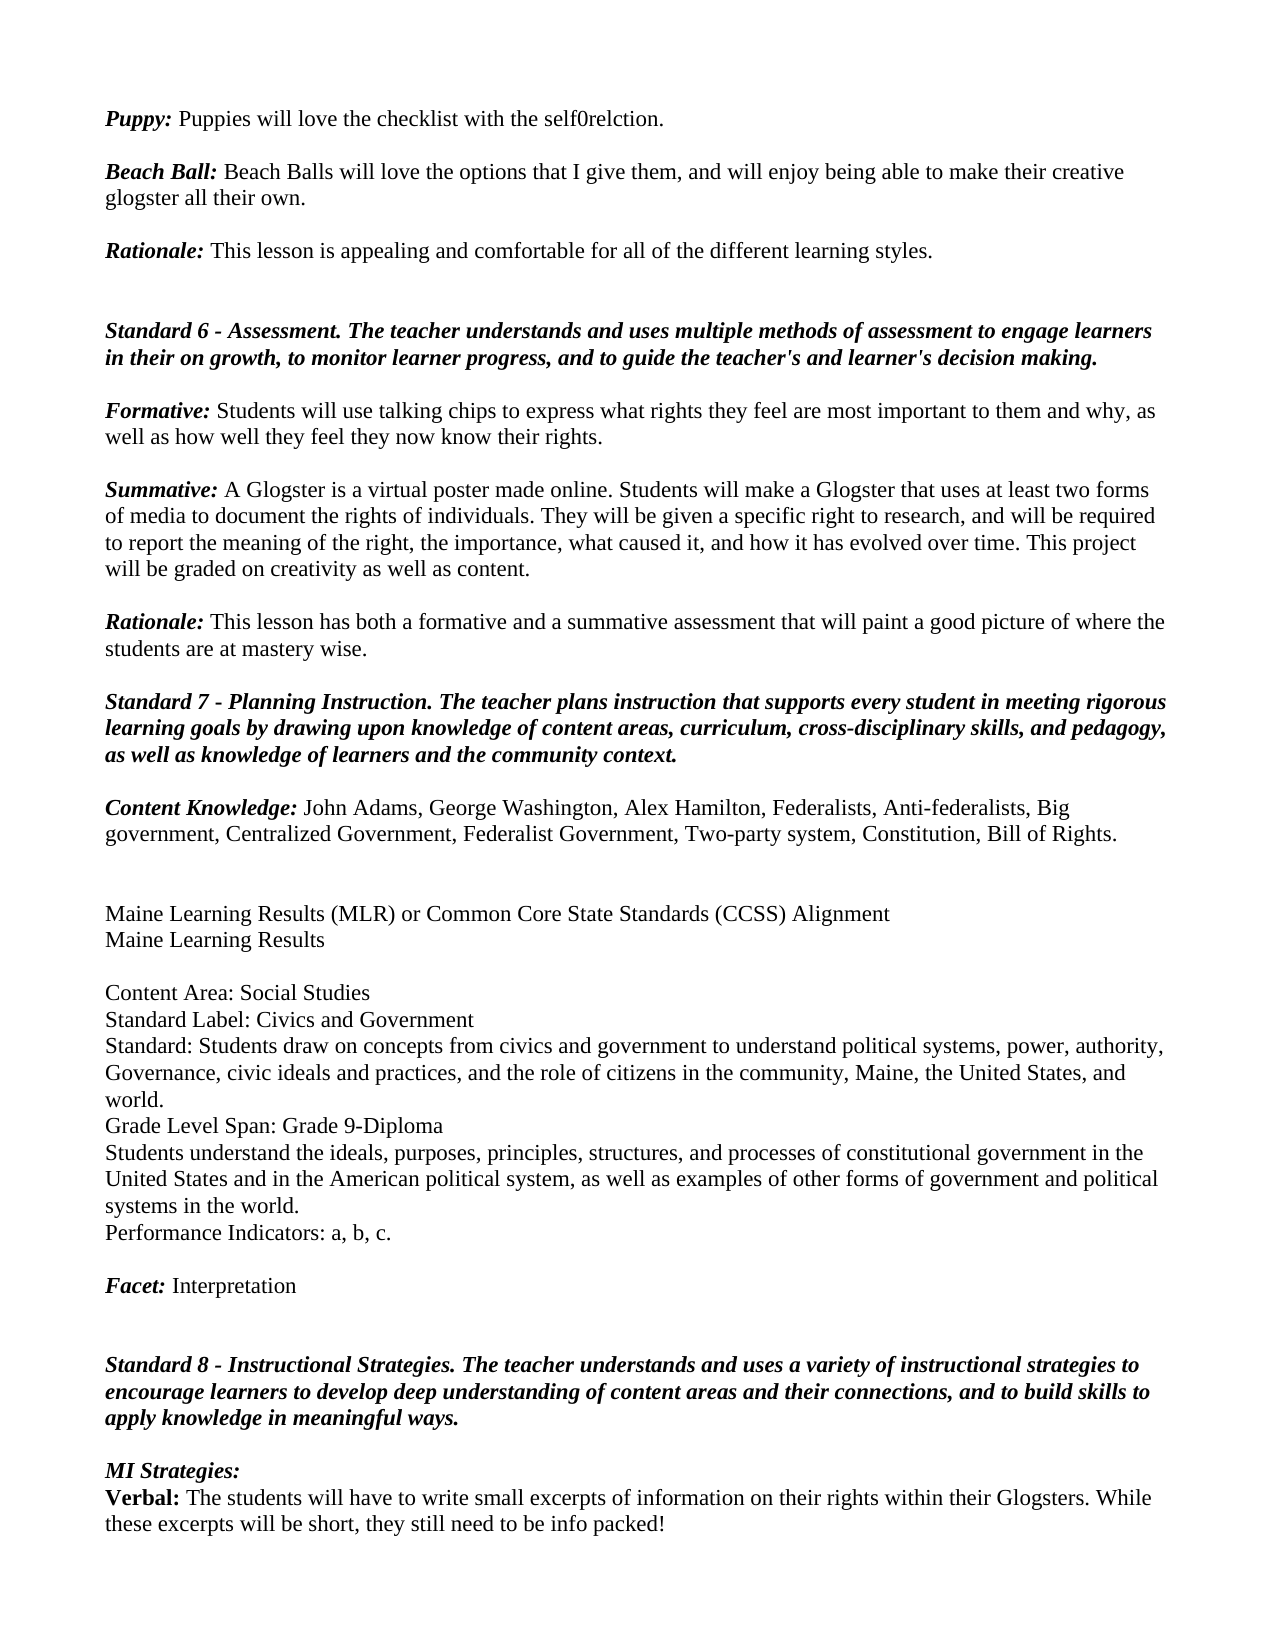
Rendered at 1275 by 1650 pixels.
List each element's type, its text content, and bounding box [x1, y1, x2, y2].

text Beach Ball: Beach Balls will love the options that I give them, and will enjoy being able to make their creative glogster all their own. [105, 158, 1170, 211]
text Standard 7 - Planning Instruction. The teacher plans instruction that supports every student in meeting rigorous learning goals by drawing upon knowledge of content areas, curriculum, cross-disciplinary skills, and pedagogy, as well as knowledge of learners and the community context. [105, 688, 1170, 767]
text Students understand the ideals, purposes, principles, structures, and processes of constitutional government in the [105, 1139, 1170, 1165]
text world. [105, 1086, 1170, 1112]
text MI Strategies: [105, 1457, 1170, 1483]
text Standard 6 - Assessment. The teacher understands and uses multiple methods of assessment to engage learners in their on growth, to monitor learner progress, and to guide the teacher's and learner's decision making. [105, 317, 1170, 370]
text United States and in the American political system, as well as examples of other forms of government and political [105, 1165, 1170, 1192]
text Rationale: This lesson is appealing and comfortable for all of the different learning styles. [105, 238, 1170, 264]
text Standard Label: Civics and Government [105, 1006, 1170, 1032]
text Maine Learning Results [105, 926, 1170, 953]
text Summative: A Glogster is a virtual poster made online. Students will make a Glogster that uses at least two forms of media to document the rights of individuals. They will be given a specific right to research, and will be required to report the meaning of the right, the importance, what caused it, and how it has evolved over time. This project will be graded on creativity as well as content. [537, 476, 1170, 582]
text Puppy: Puppies will love the checklist with the self0relction. [105, 105, 1170, 131]
text Standard: Students draw on concepts from civics and government to understand political systems, power, authority, [105, 1033, 1170, 1059]
text Facet: Interpretation [105, 1272, 1170, 1298]
text Maine Learning Results (MLR) or Common Core State Standards (CCSS) Alignment [105, 900, 1170, 926]
text Content Knowledge: John Adams, George Washington, Alex Hamilton, Federalists, Anti-federalists, Big government, Centralized Government, Federalist Government, Two-party system, Constitution, Bill of Rights. [105, 794, 1170, 846]
text Rationale: This lesson has both a formative and a summative assessment that will paint a good picture of where the students are at mastery wise. [105, 608, 1170, 661]
text systems in the world. [105, 1192, 1170, 1218]
text Governance, civic ideals and practices, and the role of citizens in the community, Maine, the United States, and [105, 1059, 1170, 1086]
text Grade Level Span: Grade 9-Diploma [105, 1112, 1170, 1139]
text Performance Indicators: a, b, c. [105, 1218, 1170, 1245]
text Formative: Students will use talking chips to express what rights they feel are most important to them and why, as well as how well they feel they now know their rights. [105, 397, 1170, 449]
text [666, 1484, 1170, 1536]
text Content Area: Social Studies [105, 979, 1170, 1006]
text Standard 8 - Instructional Strategies. The teacher understands and uses a variety of instructional strategies to encourage learners to develop deep understanding of content areas and their connections, and to build skills to apply knowledge in meaningful ways. [105, 1351, 1170, 1430]
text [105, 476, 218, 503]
